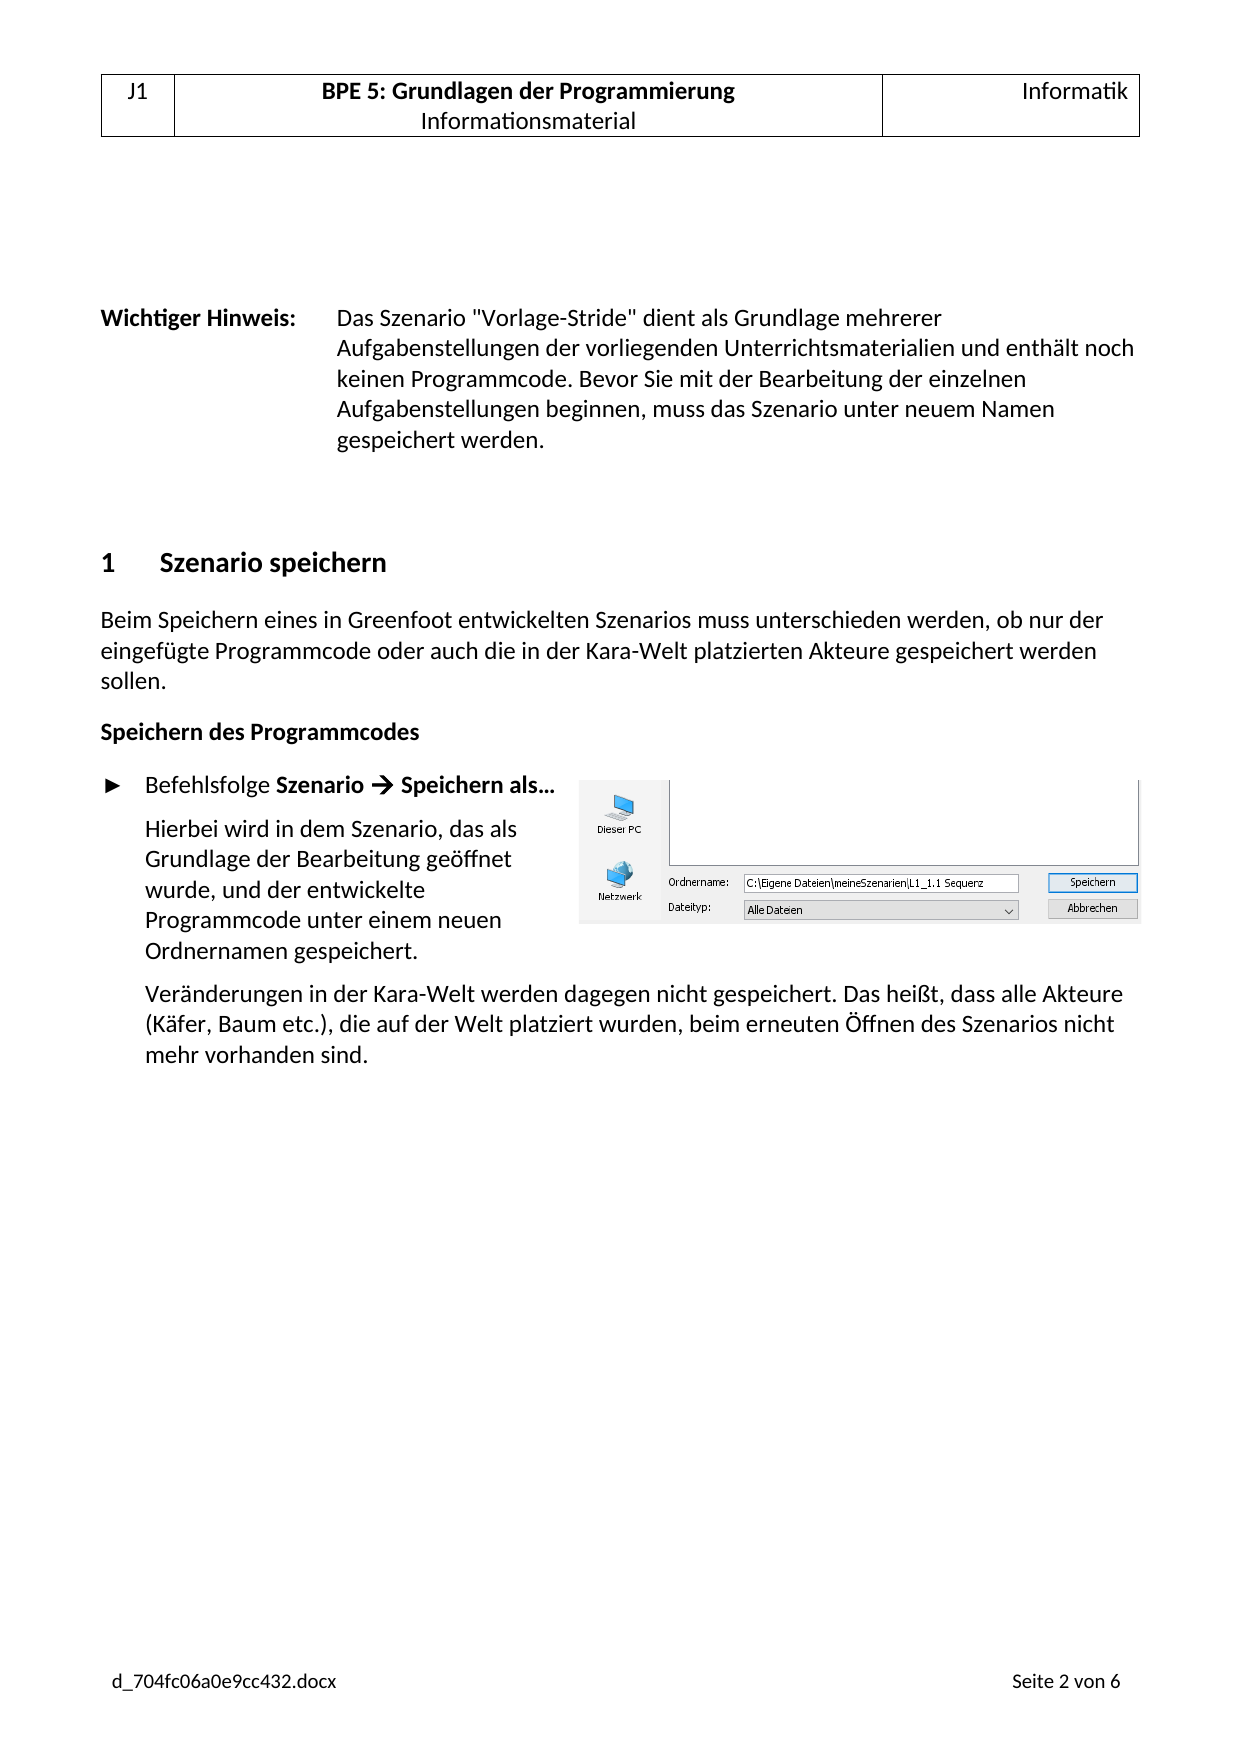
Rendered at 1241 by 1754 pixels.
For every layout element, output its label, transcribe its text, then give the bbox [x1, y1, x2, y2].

text 1 Szenario speichern [100, 544, 1140, 579]
text Speichern des Programmcodes [100, 716, 1140, 747]
text Hierbei wird in dem Szenario, das als Grundlage der Bearbeitung geöffnet wurde, und der entwickelte Programmcode unter einem neuen Ordnernamen gespeichert. [145, 813, 1140, 965]
text ► Befehlsfolge Szenario Speichern als… [100, 770, 1140, 800]
text Veränderungen in der Kara-Welt werden dagegen nicht gespeichert. Das heißt, dass alle Akteure (Käfer, Baum etc.), die auf der Welt platziert wurden, beim erneuten Öffnen des Szenarios nicht mehr vorhanden sind. [145, 978, 1140, 1069]
text Wichtiger Hinweis: Das Szenario "Vorlage-Stride" dient als Grundlage mehrerer Aufgabenstellungen der vorliegenden Unterrichtsmaterialien und enthält noch keinen Programmcode. Bevor Sie mit der Bearbeitung der einzelnen Aufgabenstellungen beginnen, muss das Szenario unter neuem Namen gespeichert werden. [100, 302, 1140, 455]
text Beim Speichern eines in Greenfoot entwickelten Szenarios muss unterschieden werden, ob nur der eingefügte Programmcode oder auch die in der Kara-Welt platzierten Akteure gespeichert werden sollen. [100, 604, 1140, 696]
picture [578, 780, 1142, 924]
